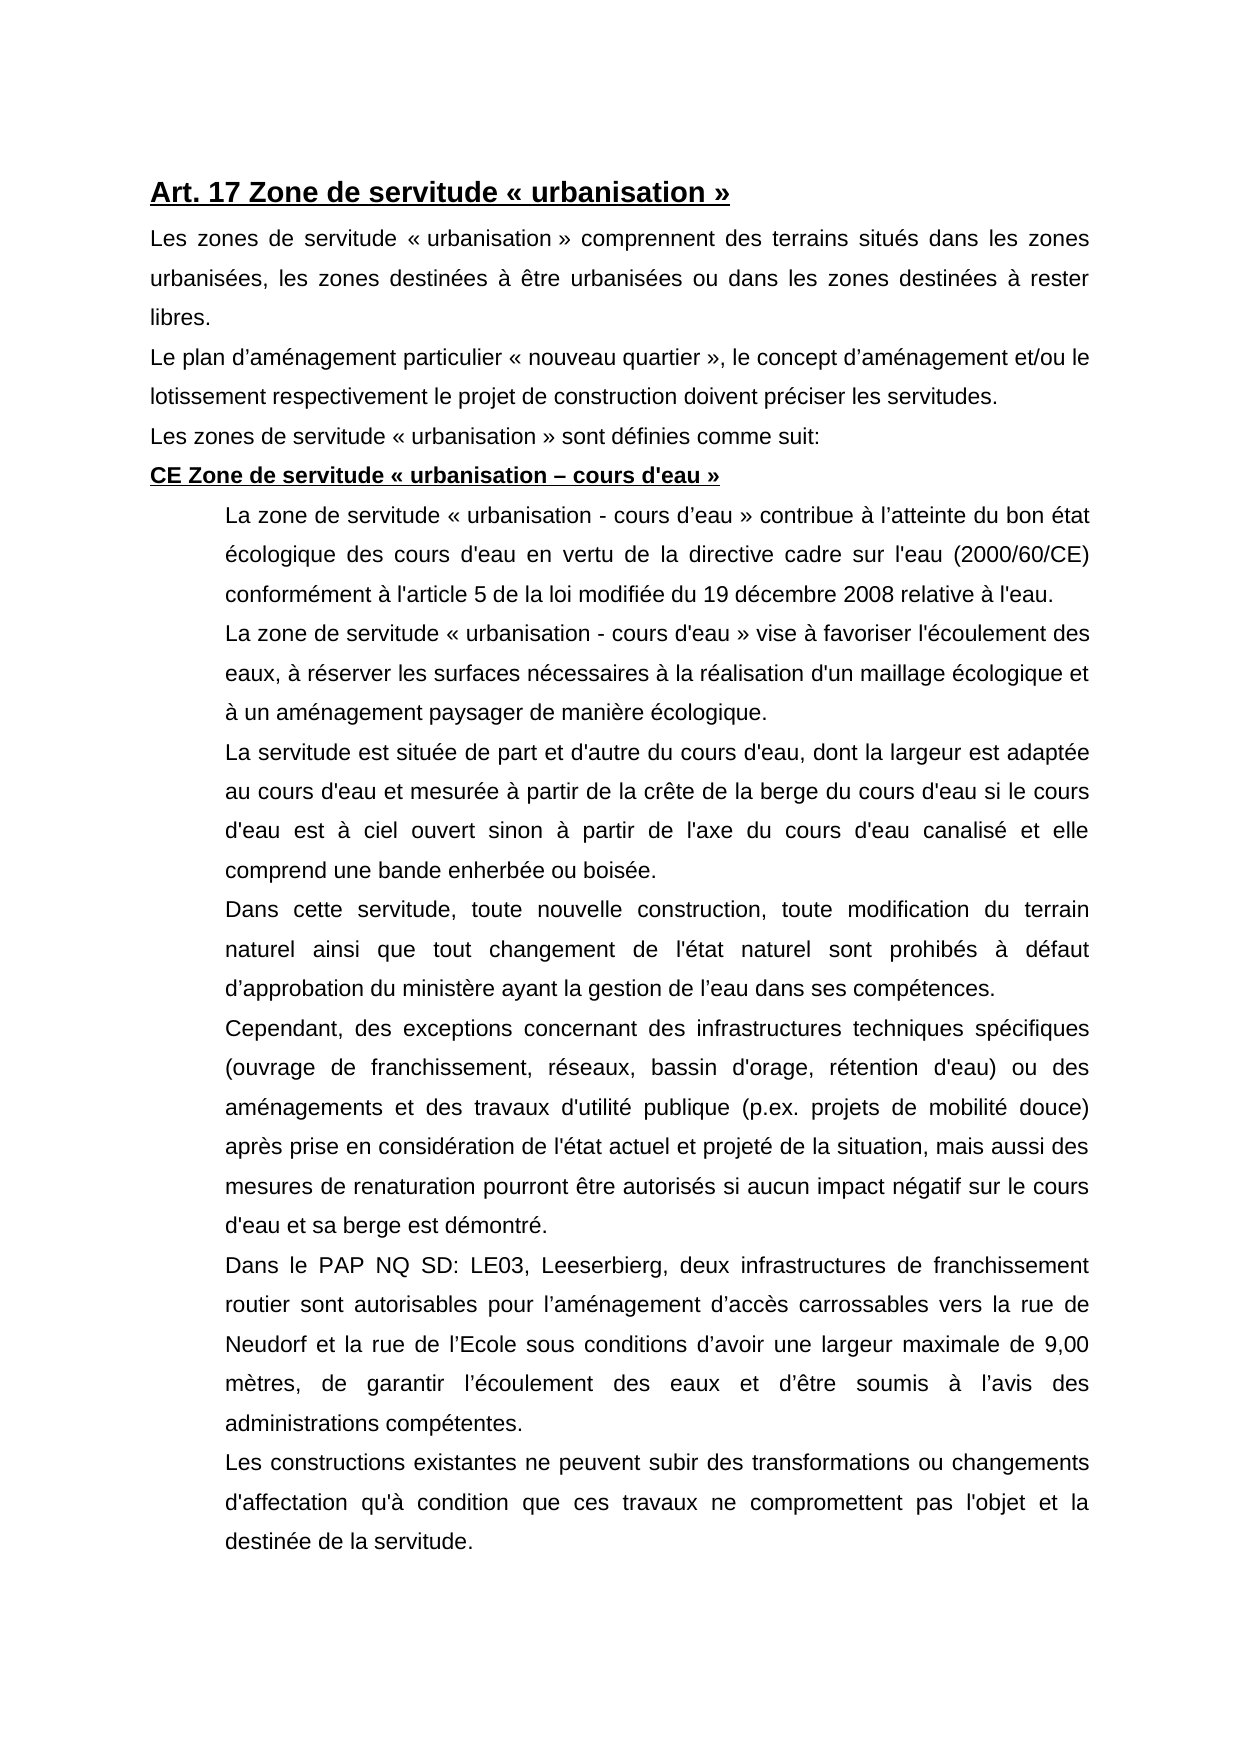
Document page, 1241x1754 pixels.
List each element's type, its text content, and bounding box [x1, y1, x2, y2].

text La zone de servitude « urbanisation - cours d’eau » contribue à l’atteinte du bon état écologique des cours d'eau en vertu de la directive cadre sur l'eau (2000/60/CE) conformément à l'article 5 de la loi modifiée du 19 décembre 2008 relative à l'eau. [225, 502, 1090, 607]
text Dans cette servitude, toute nouvelle construction, toute modification du terrain naturel ainsi que tout changement de l'état naturel sont prohibés à défaut d’approbation du ministère ayant la gestion de l’eau dans ses compétences. [225, 896, 1090, 1002]
text Les constructions existantes ne peuvent subir des transformations ou changements d'affectation qu'à condition que ces travaux ne compromettent pas l'objet et la destinée de la servitude. [225, 1449, 1090, 1554]
text Les zones de servitude « urbanisation » comprennent des terrains situés dans les zones urbanisées, les zones destinées à être urbanisées ou dans les zones destinées à rester libres. [150, 225, 1090, 331]
text Dans le PAP NQ SD: LE03, Leeserbierg, deux infrastructures de franchissement routier sont autorisables pour l’aménagement d’accès carrossables vers la rue de Neudorf et la rue de l’Ecole sous conditions d’avoir une largeur maximale de 9,00 mètres, de garantir l’écoulement des eaux et d’être soumis à l’avis des administrations compétentes. [225, 1252, 1090, 1436]
subtitle Art. 17 Zone de servitude « urbanisation » [150, 175, 1090, 208]
text CE Zone de servitude « urbanisation – cours d'eau » [150, 462, 1090, 488]
text La servitude est située de part et d'autre du cours d'eau, dont la largeur est adaptée au cours d'eau et mesurée à partir de la crête de la berge du cours d'eau si le cours d'eau est à ciel ouvert sinon à partir de l'axe du cours d'eau canalisé et elle comprend une bande enherbée ou boisée. [225, 738, 1090, 883]
text La zone de servitude « urbanisation - cours d'eau » vise à favoriser l'écoulement des eaux, à réserver les surfaces nécessaires à la réalisation d'un maillage écologique et à un aménagement paysager de manière écologique. [225, 620, 1090, 725]
text Les zones de servitude « urbanisation » sont définies comme suit: [150, 423, 1090, 449]
text Cependant, des exceptions concernant des infrastructures techniques spécifiques (ouvrage de franchissement, réseaux, bassin d'orage, rétention d'eau) ou des aménagements et des travaux d'utilité publique (p.ex. projets de mobilité douce) après prise en considération de l'état actuel et projeté de la situation, mais aussi des mesures de renaturation pourront être autorisés si aucun impact négatif sur le cours d'eau et sa berge est démontré. [225, 1015, 1090, 1239]
text Le plan d’aménagement particulier « nouveau quartier », le concept d’aménagement et/ou le lotissement respectivement le projet de construction doivent préciser les servitudes. [150, 344, 1090, 409]
